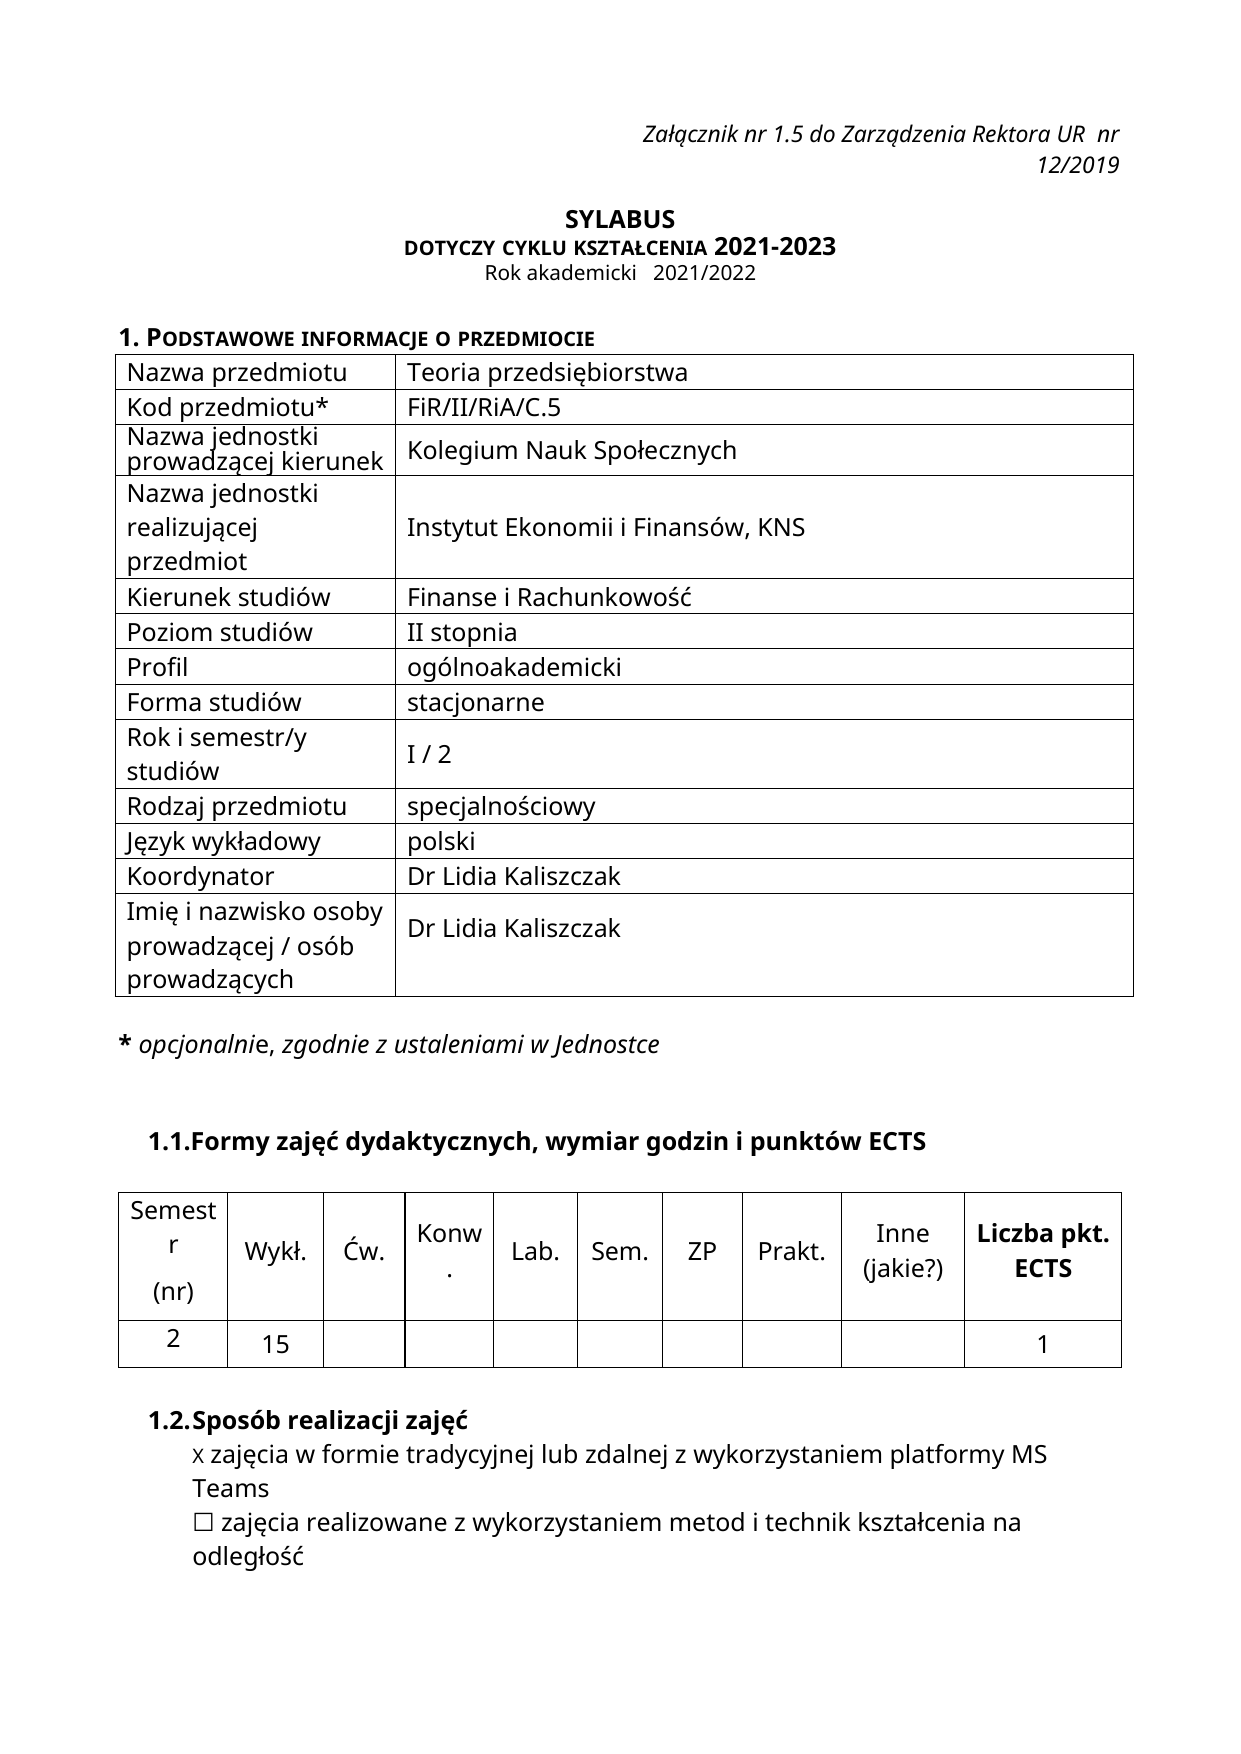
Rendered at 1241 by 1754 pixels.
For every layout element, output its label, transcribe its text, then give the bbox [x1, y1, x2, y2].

text 1.2. Sposób realizacji zajęć [148, 1402, 1122, 1436]
table_header Liczba pkt. ECTS [965, 1193, 1121, 1320]
table_cell Rodzaj przedmiotu [116, 789, 395, 823]
table_cell [494, 1321, 577, 1367]
table_cell polski [396, 824, 1133, 858]
table_header Ćw. [324, 1193, 404, 1320]
table_header Sem. [578, 1193, 662, 1320]
table_header Nazwa przedmiotu [116, 355, 395, 389]
text SYLABUS [118, 201, 1122, 236]
table_header Konw. [406, 1193, 493, 1320]
table_cell 2 [119, 1321, 227, 1367]
table_header Lab. [494, 1193, 577, 1320]
text ☐ zajęcia realizowane z wykorzystaniem metod i technik kształcenia na odległość [192, 1504, 1122, 1573]
table_cell Imię i nazwisko osoby prowadzącej / osób prowadzących [116, 894, 395, 996]
table_cell Rok i semestr/y studiów [116, 720, 395, 788]
table_cell 1 [965, 1321, 1121, 1367]
table_cell Język wykładowy [116, 824, 395, 858]
table_cell Finanse i Rachunkowość [396, 579, 1133, 613]
table_cell [324, 1321, 404, 1367]
table_cell Kolegium Nauk Społecznych [396, 425, 1133, 475]
table_cell Dr Lidia Kaliszczak [396, 859, 1133, 893]
table_cell I / 2 [396, 720, 1133, 788]
table_cell stacjonarne [396, 685, 1133, 718]
table_cell specjalnościowy [396, 789, 1133, 823]
table_header Wykł. [228, 1193, 323, 1320]
text x zajęcia w formie tradycyjnej lub zdalnej z wykorzystaniem platformy MS Teams [192, 1436, 1122, 1504]
table_cell Instytut Ekonomii i Finansów, KNS [396, 476, 1133, 578]
table_cell Poziom studiów [116, 614, 395, 648]
table_cell ogólnoakademicki [396, 649, 1133, 683]
table_header ZP [663, 1193, 742, 1320]
table_cell Nazwa jednostki prowadzącej kierunek [116, 425, 395, 475]
text 1. Podstawowe informacje o przedmiocie [118, 319, 1122, 354]
table_cell Profil [116, 649, 395, 683]
table_cell Koordynator [116, 859, 395, 893]
text Rok akademicki 2021/2022 [118, 261, 1122, 286]
text dotyczy cyklu kształcenia 2021-2023 [118, 236, 1122, 261]
table_header Semestr (nr) [119, 1193, 227, 1320]
table_cell Forma studiów [116, 685, 395, 718]
table_cell [743, 1321, 841, 1367]
table_header Teoria przedsiębiorstwa [396, 355, 1133, 389]
table_cell Kierunek studiów [116, 579, 395, 613]
table_cell Kod przedmiotu* [116, 390, 395, 424]
text Załącznik nr 1.5 do Zarządzenia Rektora UR nr 12/2019 [118, 118, 1122, 181]
table_cell FiR/II/RiA/C.5 [396, 390, 1133, 424]
text * opcjonalnie, zgodnie z ustaleniami w Jednostce [118, 1026, 1122, 1061]
table_cell [406, 1321, 493, 1367]
table_header Inne (jakie?) [842, 1193, 964, 1320]
table_cell 15 [228, 1321, 323, 1367]
table_header Prakt. [743, 1193, 841, 1320]
table_cell Dr Lidia Kaliszczak [396, 894, 1133, 996]
table_cell [663, 1321, 742, 1367]
table_cell [842, 1321, 964, 1367]
text 1.1.Formy zajęć dydaktycznych, wymiar godzin i punktów ECTS [148, 1124, 1122, 1158]
table_cell Nazwa jednostki realizującej przedmiot [116, 476, 395, 578]
table_cell II stopnia [396, 614, 1133, 648]
table_cell [578, 1321, 662, 1367]
